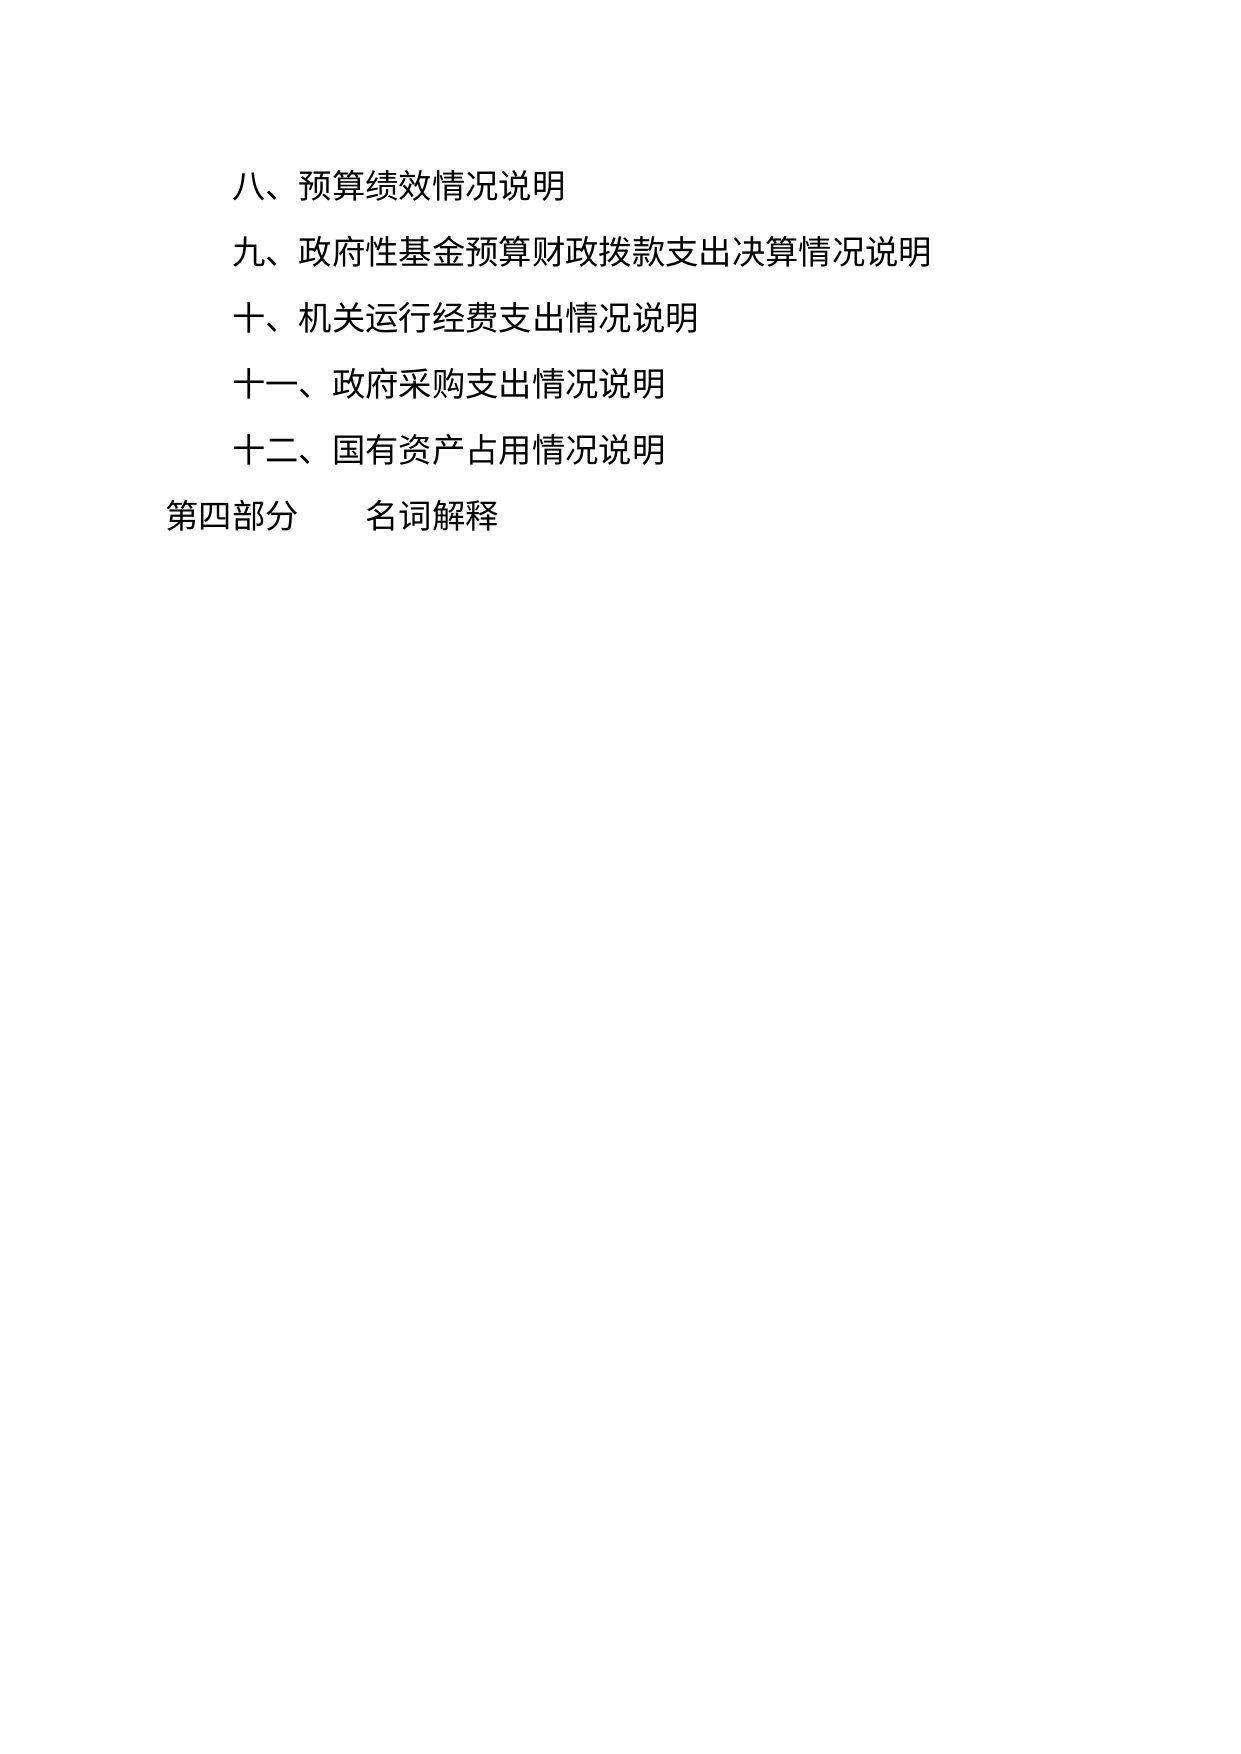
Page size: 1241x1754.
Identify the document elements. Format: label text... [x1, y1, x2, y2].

text 十、机关运行经费支出情况说明 [165, 283, 1081, 349]
text 八、预算绩效情况说明 [165, 151, 1081, 217]
text 十一、政府采购支出情况说明 [165, 349, 1081, 415]
text 九、政府性基金预算财政拨款支出决算情况说明 [165, 217, 1081, 283]
text 十二、国有资产占用情况说明 [165, 415, 1081, 481]
text 第四部分 名词解释 [165, 481, 1081, 547]
